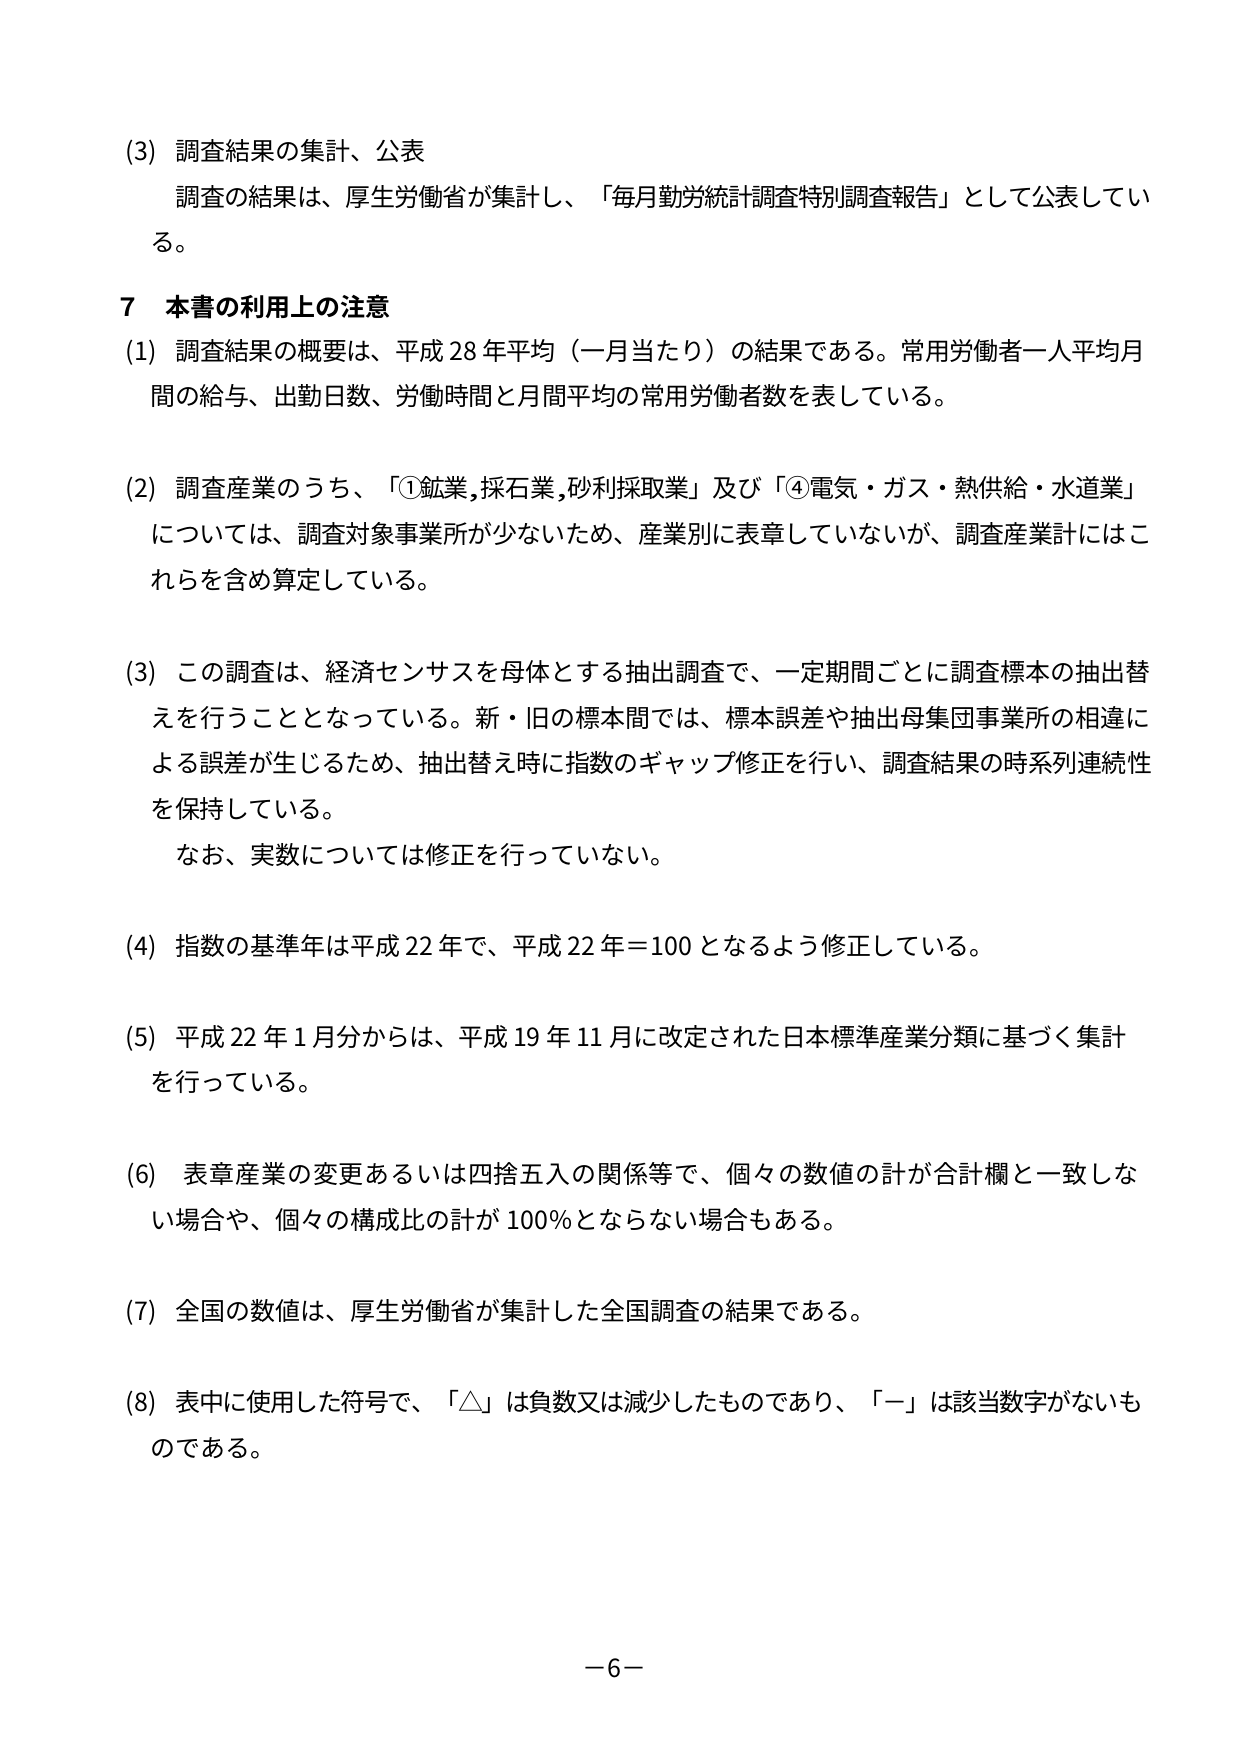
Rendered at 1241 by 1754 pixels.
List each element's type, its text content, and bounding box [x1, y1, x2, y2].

list 全国の数値は、厚生労働省が集計した全国調査の結果である。 [126, 1292, 1176, 1328]
list 表中に使用した符号で、「△」は負数又は減少したものであり、「－」は該当数字がないものである。 [126, 1383, 1152, 1464]
list 平成 22 年 1 月分からは、平成 19 年 11 月に改定された日本標準産業分類に基づく集計を行っている。 [126, 1017, 1142, 1099]
list この調査は、経済センサスを母体とする抽出調査で、一定期間ごとに調査標本の抽出替えを行うこととなっている。新・旧の標本間では、標本誤差や抽出母集団事業所の相違による誤差が生じるため、抽出替え時に指数のギャップ修正を行い、調査結果の時系列連続性を保持している。 [126, 652, 1152, 826]
text 調査の結果は、厚生労働省が集計し、「毎月勤労統計調査特別調査報告」として公表している。 [151, 177, 1152, 259]
text なお、実数については修正を行っていない。 [176, 835, 1176, 872]
list 指数の基準年は平成 22 年で、平成 22 年＝100 となるよう修正している。 [126, 926, 1176, 963]
list 調査産業のうち、「①鉱業,採石業,砂利採取業」及び「④電気・ガス・熱供給・水道業」については、調査対象事業所が少ないため、産業別に表章していないが、調査産業計にはこれらを含め算定している。 [126, 468, 1152, 597]
subtitle ７ 本書の利用上の注意 [115, 287, 1176, 323]
list 調査結果の概要は、平成 28 年平均（一月当たり）の結果である。常用労働者一人平均月間の給与、出勤日数、労働時間と月間平均の常用労働者数を表している。 [126, 331, 1152, 413]
list 表章産業の変更あるいは四捨五入の関係等で、個々の数値の計が合計欄と一致しない場合や、個々の構成比の計が 100％とならない場合もある。 [126, 1154, 1152, 1236]
list 調査結果の集計、公表 [126, 132, 1176, 168]
